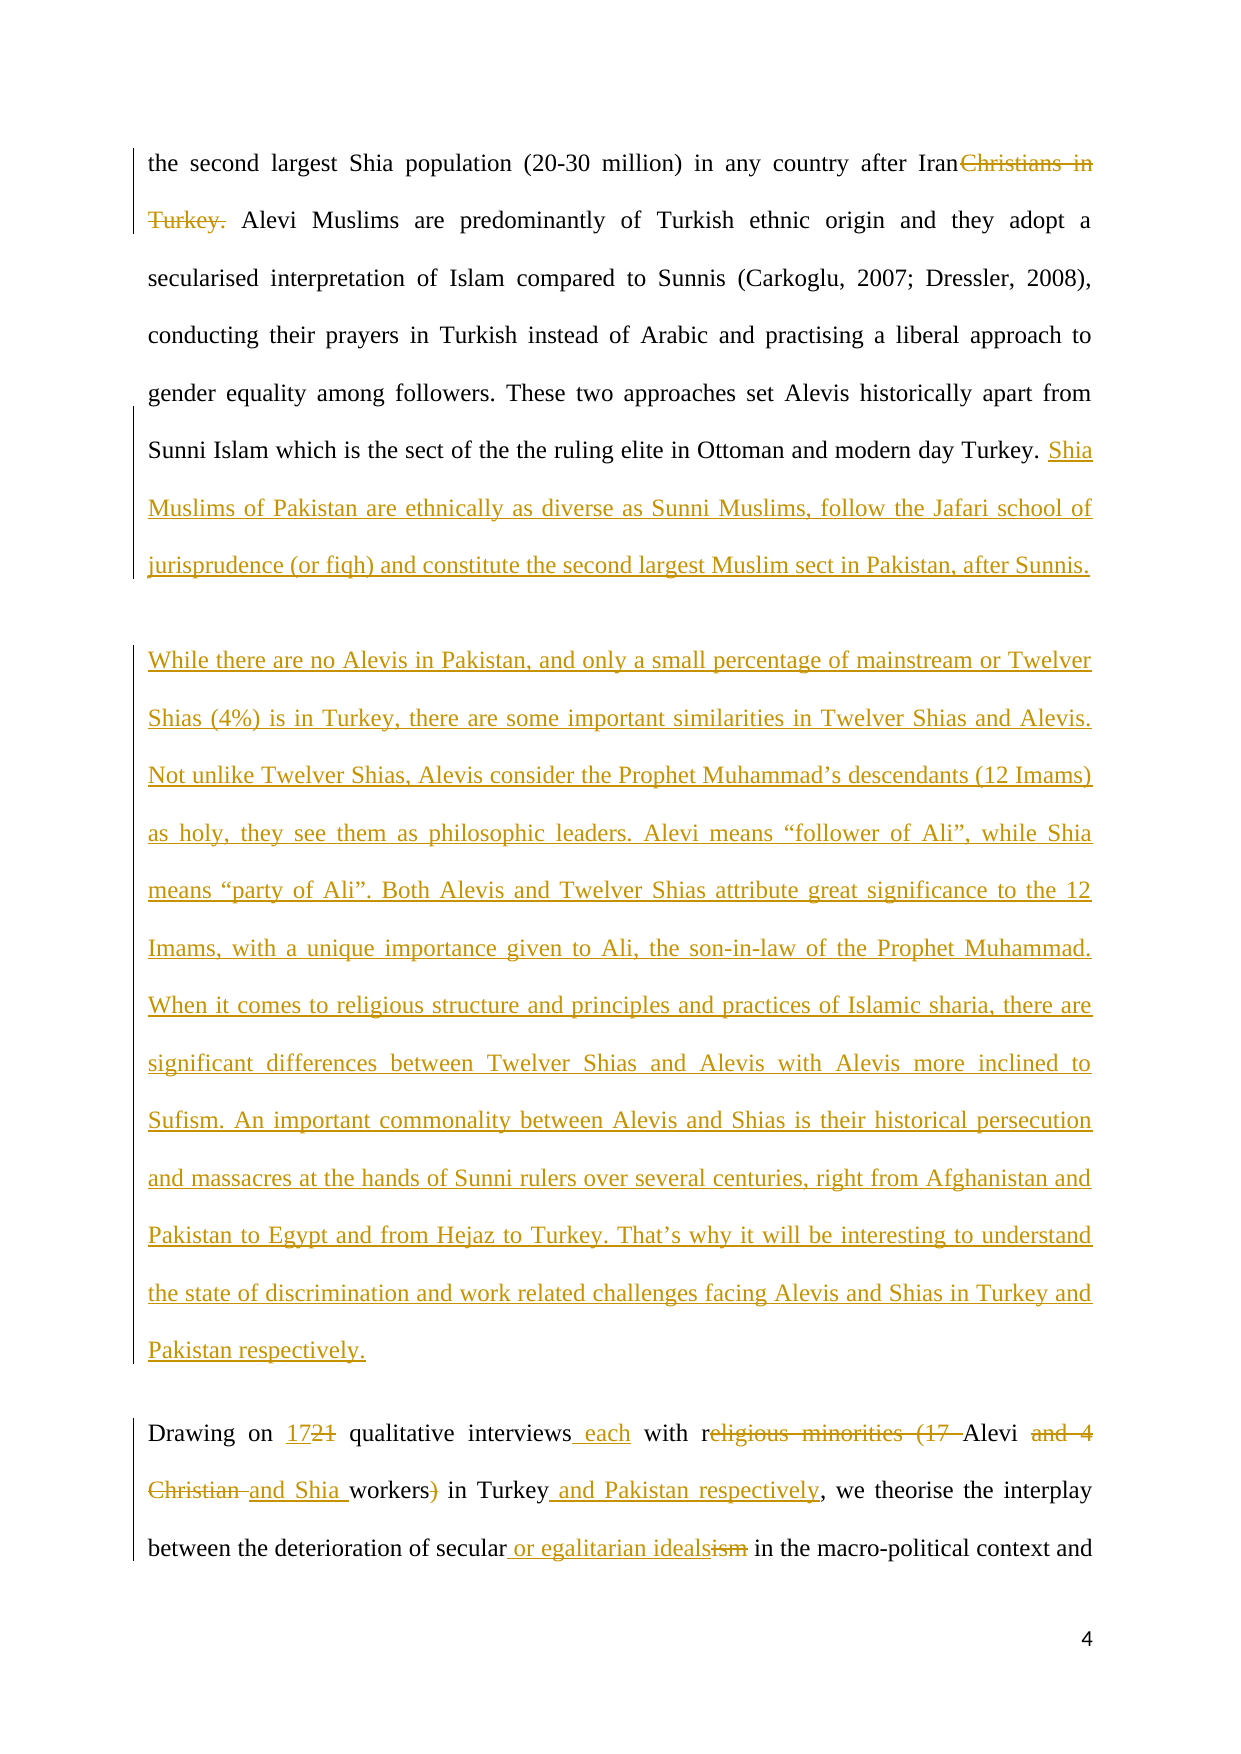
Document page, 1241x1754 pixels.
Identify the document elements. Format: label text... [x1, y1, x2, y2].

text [148, 1418, 1093, 1561]
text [148, 148, 1093, 518]
